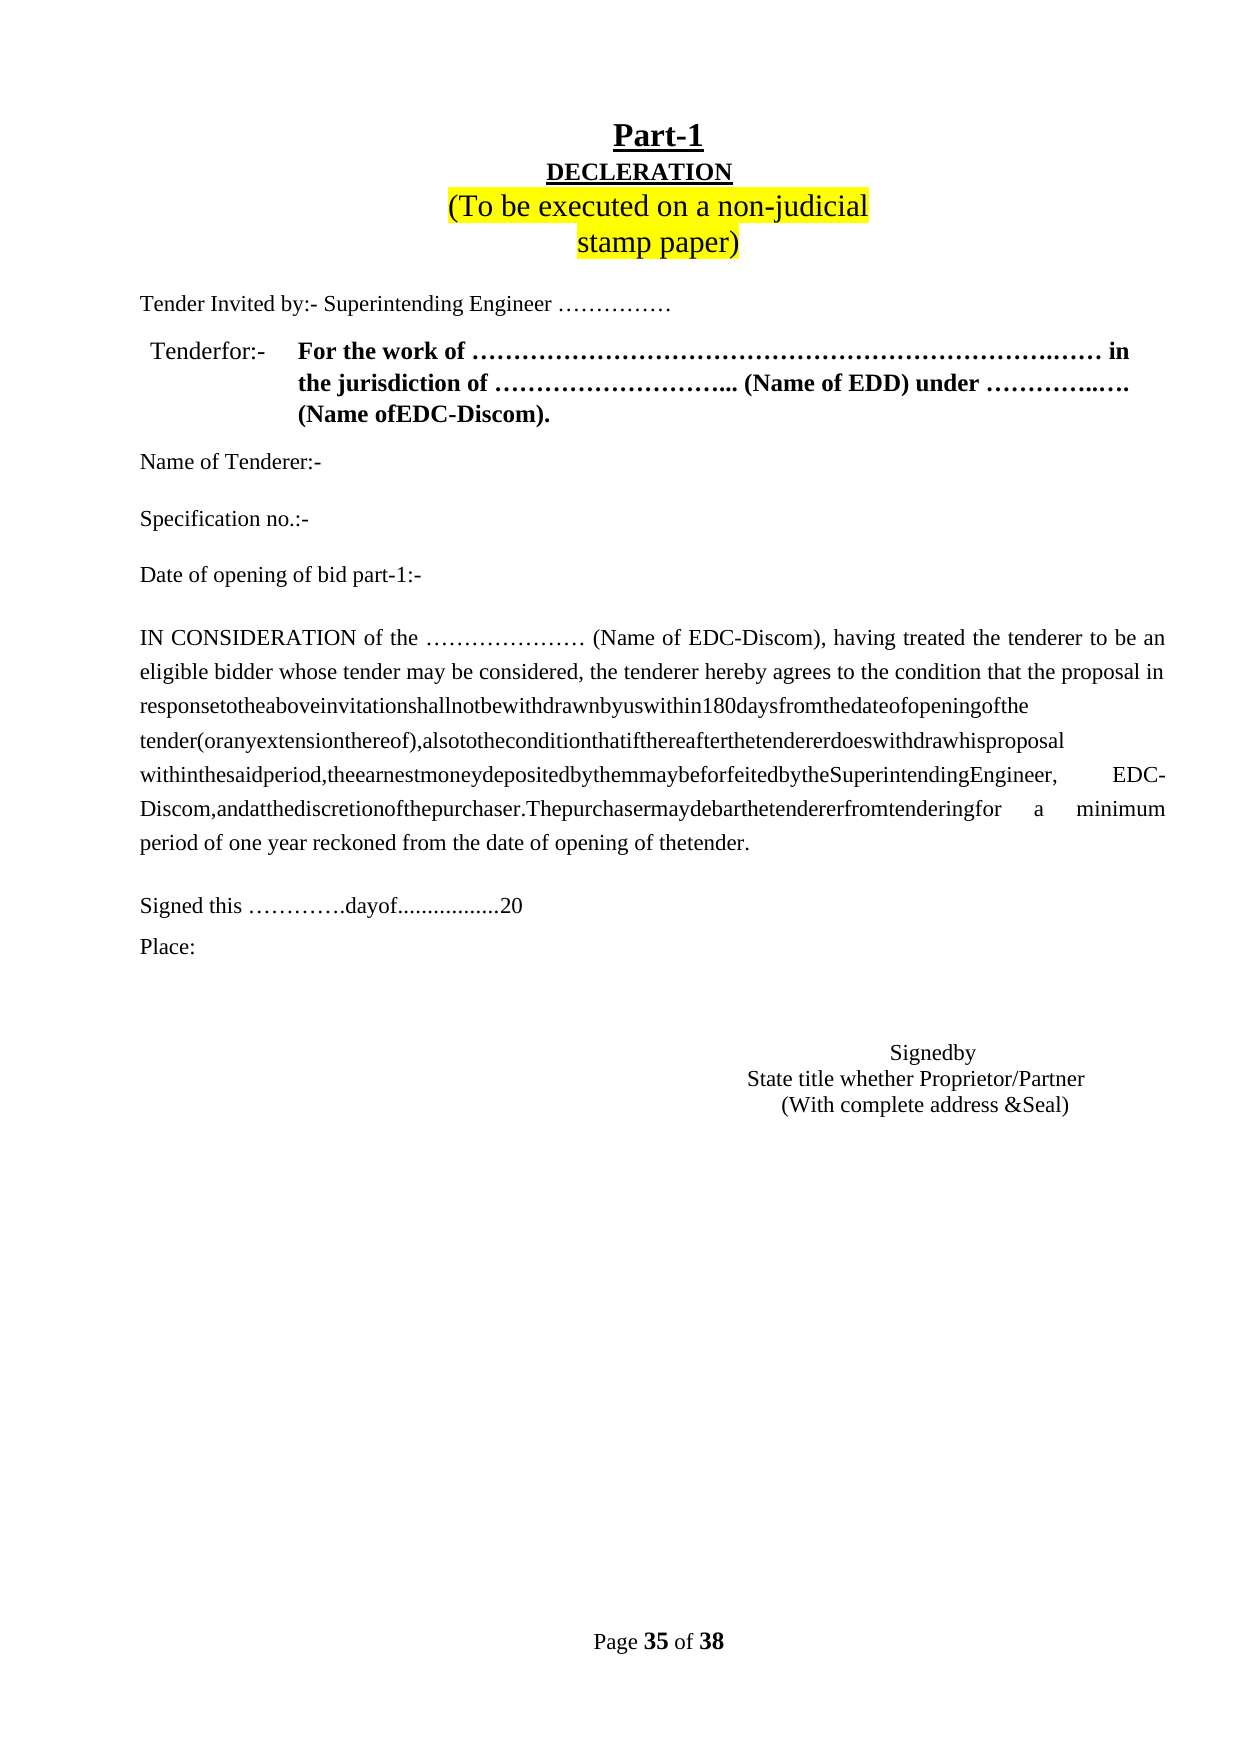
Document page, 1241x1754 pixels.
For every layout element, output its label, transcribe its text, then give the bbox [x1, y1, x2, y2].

text Tender Invited by:- Superintending Engineer …………… [139, 290, 1178, 316]
text Date of opening of bid part-1:- [139, 562, 1178, 588]
subtitle Tenderfor:- For the work of …………………………………………………………….…… in the jurisdiction of ………………………... (Name of EDD) under …………..…. (Name ofEDC-Discom). [150, 336, 1152, 428]
text IN CONSIDERATION of the ………………… (Name of EDC-Discom), having treated the tenderer to be an eligible bidder whose tender may be considered, the tenderer hereby agrees to the condition that the proposal in responsetotheaboveinvitationshallnotbewithdrawnbyuswithin180daysfromthedateofopeningofthe tender(oranyextensionthereof),alsototheconditionthatifthereafterthetendererdoeswithdrawhisproposal withinthesaidperiod,theearnestmoneydepositedbythemmaybeforfeitedbytheSuperintendingEngineer, EDC-Discom,andatthediscretionofthepurchaser.Thepurchasermaydebarthetendererfromtenderingfor a minimum period of one year reckoned from the date of opening of thetender. [139, 624, 1167, 856]
text State title whether Proprietor/Partner [569, 1065, 1178, 1091]
text Place: [139, 933, 1178, 959]
text Part-1 [432, 115, 884, 154]
text Signedby [644, 1039, 1178, 1065]
text (To be executed on a non-judicial stamp paper) [432, 187, 577, 259]
text (To be executed on a non-judicial stamp paper) [739, 187, 884, 259]
text Signed this ………….dayof 20 [139, 892, 1178, 918]
text Name of Tenderer:- Specification no.:- [139, 448, 348, 531]
subtitle DECLERATION [394, 157, 884, 186]
text (With complete address &Seal) [569, 1091, 1178, 1118]
